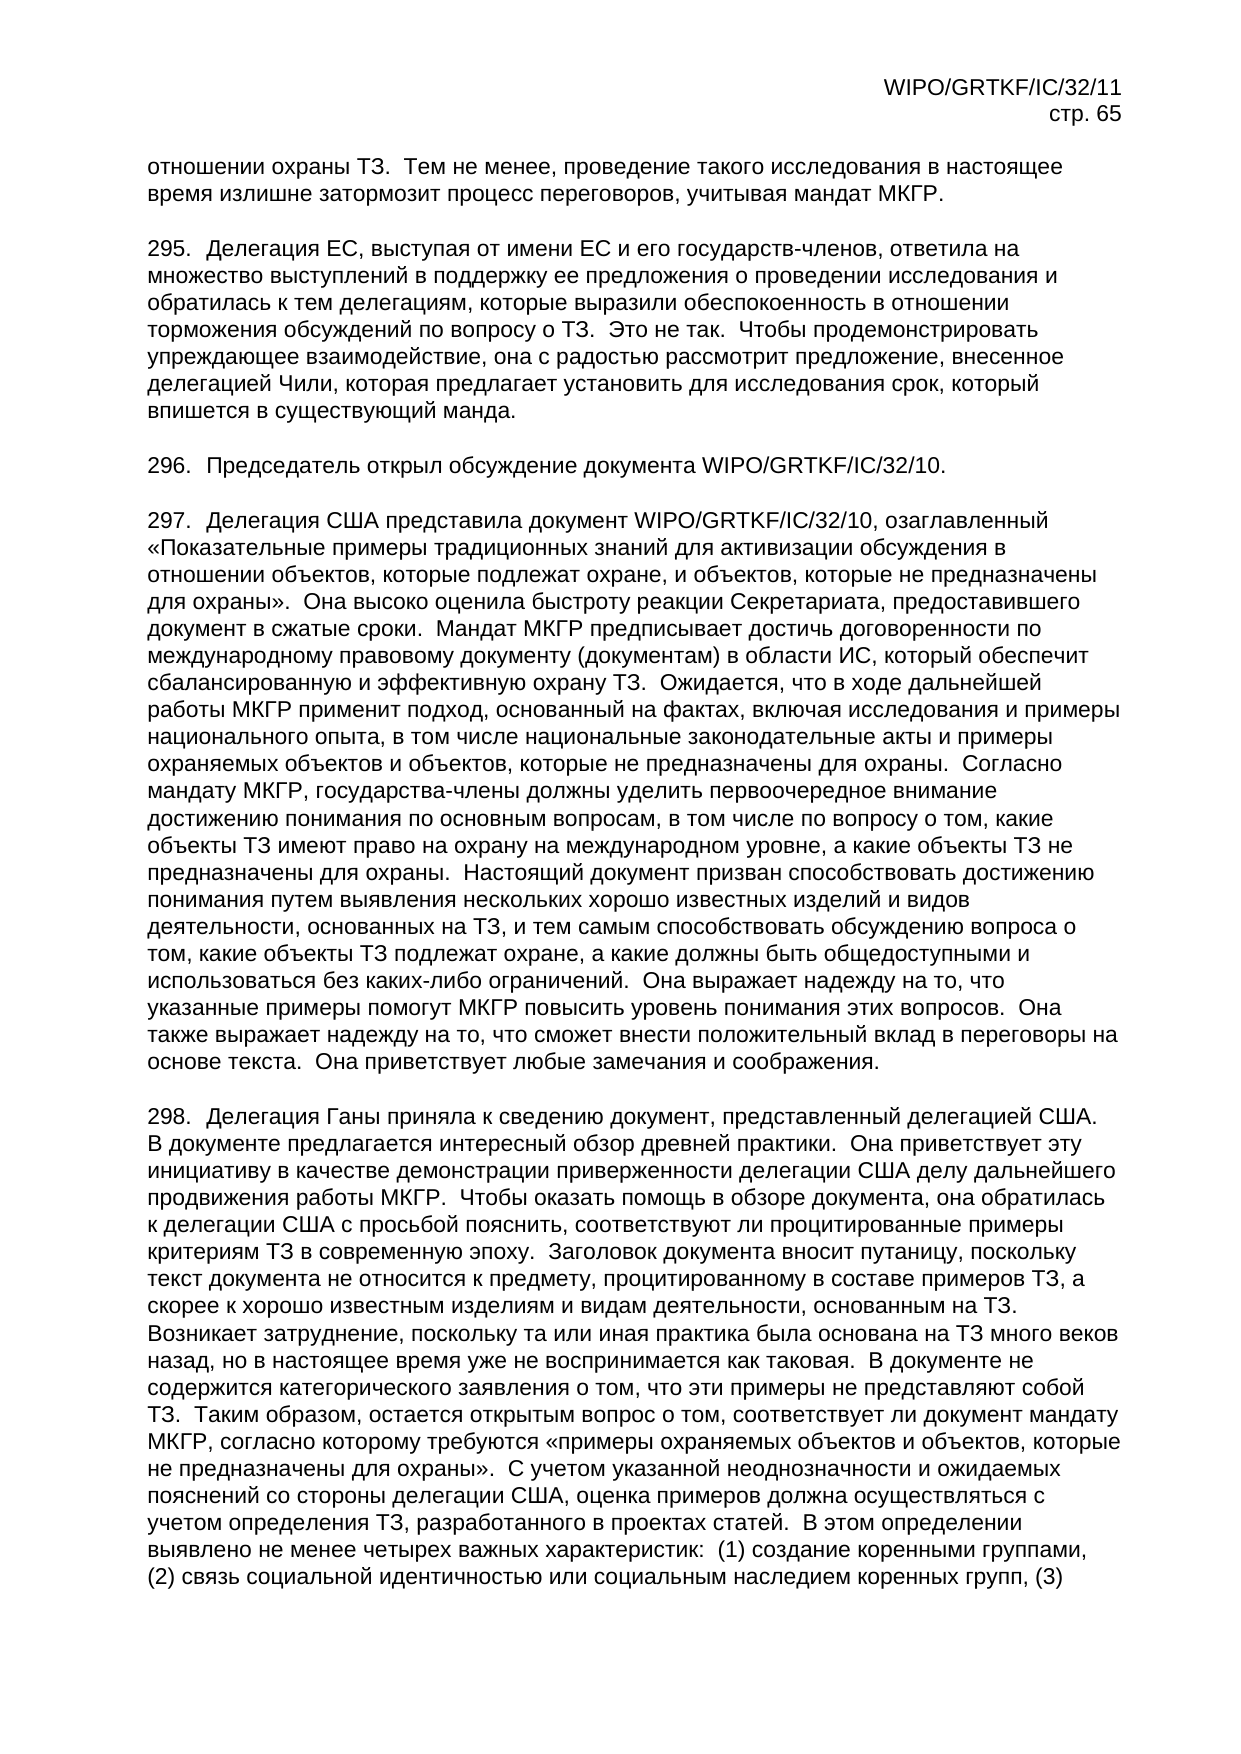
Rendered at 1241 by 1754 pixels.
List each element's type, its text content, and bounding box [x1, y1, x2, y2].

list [147, 153, 1122, 207]
list Председатель открыл обсуждение документа WIPO/GRTKF/IC/32/10. [147, 451, 1122, 478]
list Делегация ЕС, выступая от имени ЕС и его государств-членов, ответила на множество выступлений в поддержку ее предложения о проведении исследования и обратилась к тем делегациям, которые выразили обеспокоенность в отношении торможения обсуждений по вопросу о ТЗ. Это не так. Чтобы продемонстрировать упреждающее взаимодействие, она с радостью рассмотрит предложение, внесенное делегацией Чили, которая предлагает установить для исследования срок, который впишется в существующий манда. [147, 234, 1122, 424]
list Делегация США представила документ WIPO/GRTKF/IC/32/10, озаглавленный «Показательные примеры традиционных знаний для активизации обсуждения в отношении объектов, которые подлежат охране, и объектов, которые не предназначены для охраны». Она высоко оценила быстроту реакции Секретариата, предоставившего документ в сжатые сроки. Мандат МКГР предписывает достичь договоренности по международному правовому документу (документам) в области ИС, который обеспечит сбалансированную и эффективную охрану ТЗ. Ожидается, что в ходе дальнейшей работы МКГР применит подход, основанный на фактах, включая исследования и примеры национального опыта, в том числе национальные законодательные акты и примеры охраняемых объектов и объектов, которые не предназначены для охраны. Согласно мандату МКГР, государства-члены должны уделить первоочередное внимание достижению понимания по основным вопросам, в том числе по вопросу о том, какие объекты ТЗ имеют право на охрану на международном уровне, а какие объекты ТЗ не предназначены для охраны. Настоящий документ призван способствовать достижению понимания путем выявления нескольких хорошо известных изделий и видов деятельности, основанных на ТЗ, и тем самым способствовать обсуждению вопроса о том, какие объекты ТЗ подлежат охране, а какие должны быть общедоступными и использоваться без каких-либо ограничений. Она выражает надежду на то, что указанные примеры помогут МКГР повысить уровень понимания этих вопросов. Она также выражает надежду на то, что сможет внести положительный вклад в переговоры на основе текста. Она приветствует любые замечания и соображения. [147, 506, 1122, 1075]
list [147, 1102, 1122, 1590]
